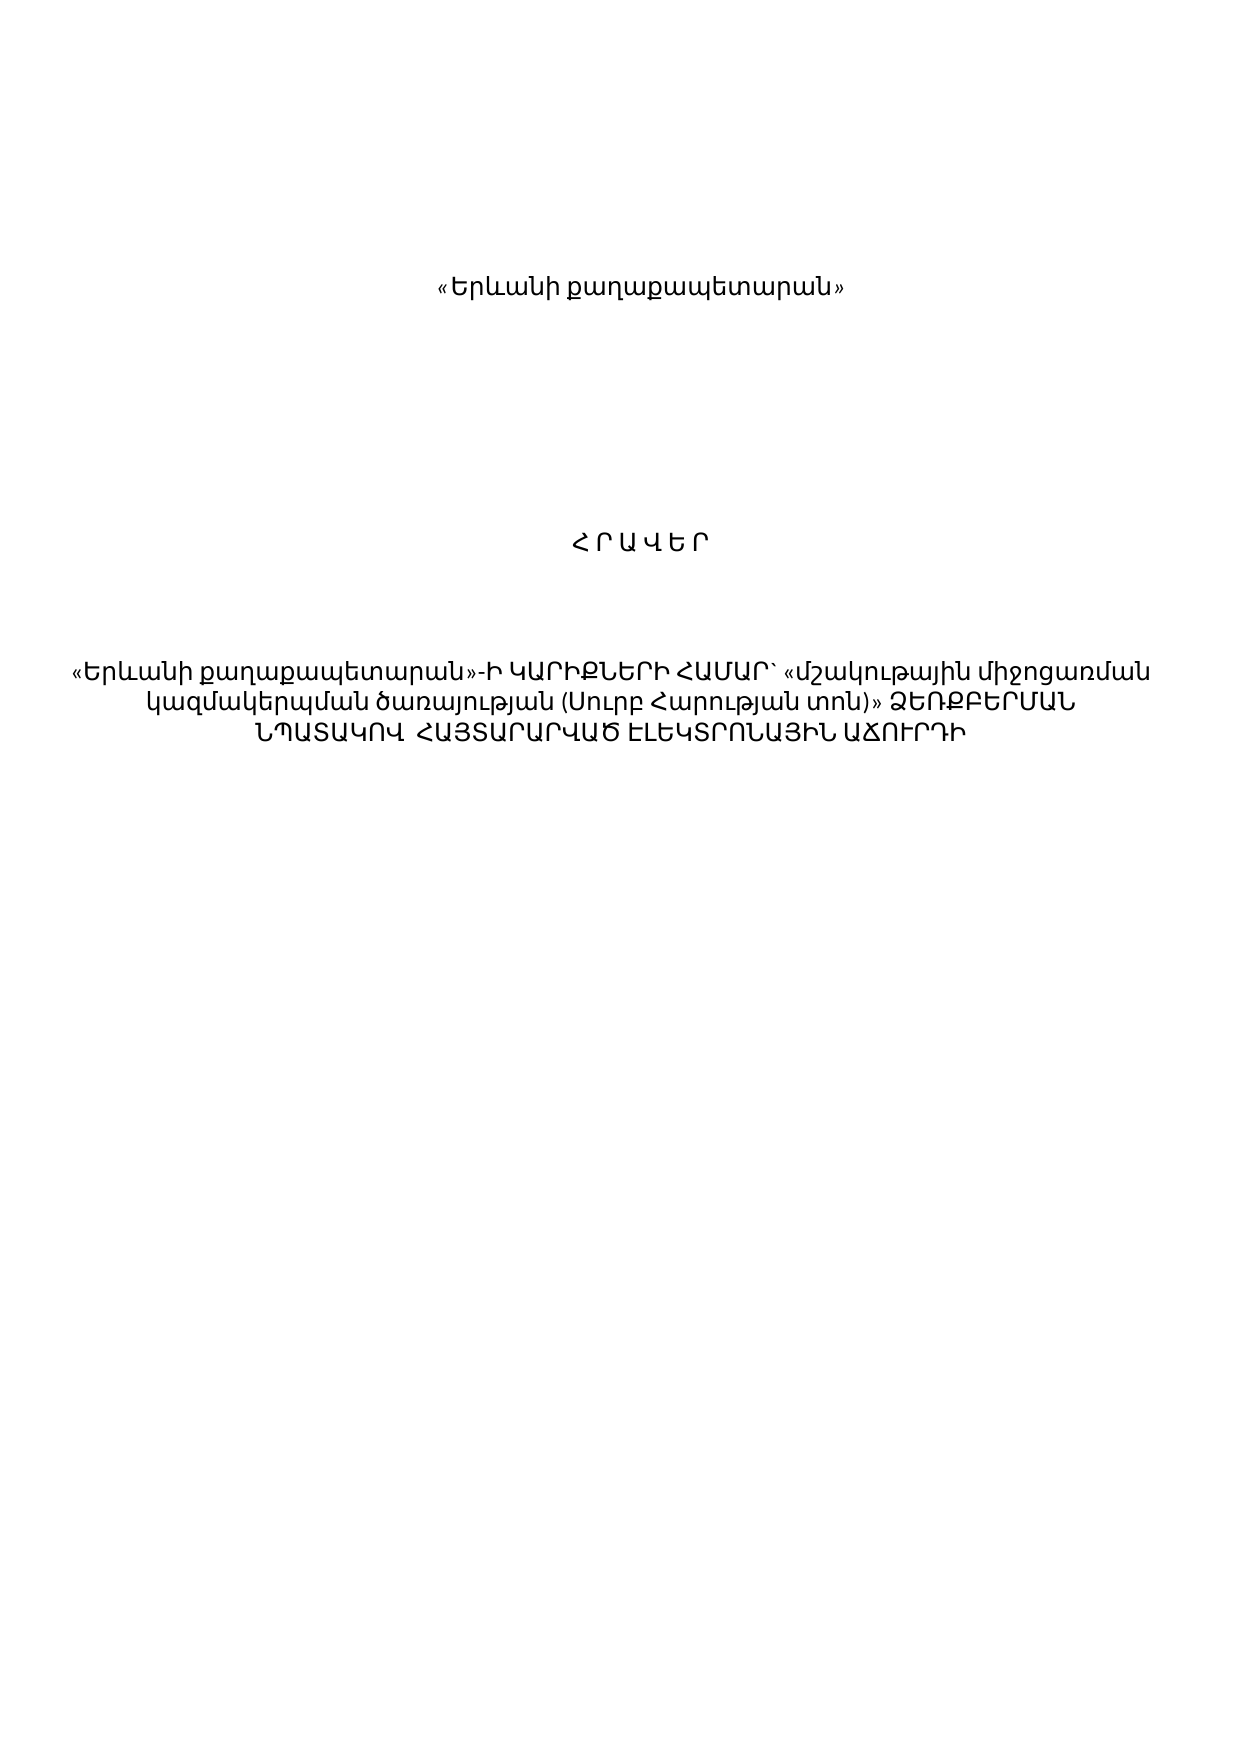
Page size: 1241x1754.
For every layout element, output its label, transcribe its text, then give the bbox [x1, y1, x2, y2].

text «Երևանի քաղաքապետարան»-Ի ԿԱՐԻՔՆԵՐԻ ՀԱՄԱՐ` «մշակութային միջոցառման կազմակերպման ծառայության (Սուրբ Հարության տոն)» ՁԵՌՔԲԵՐՄԱՆ ՆՊԱՏԱԿՈՎ ՀԱՅՏԱՐԱՐՎԱԾ ԷԼԵԿՏՐՈՆԱՅԻՆ ԱՃՈՒՐԴԻ [69, 656, 1152, 748]
text Հ Ր Ա Վ Ե Ր [69, 527, 1152, 557]
text « Երևանի քաղաքապետարան» [69, 271, 1152, 301]
